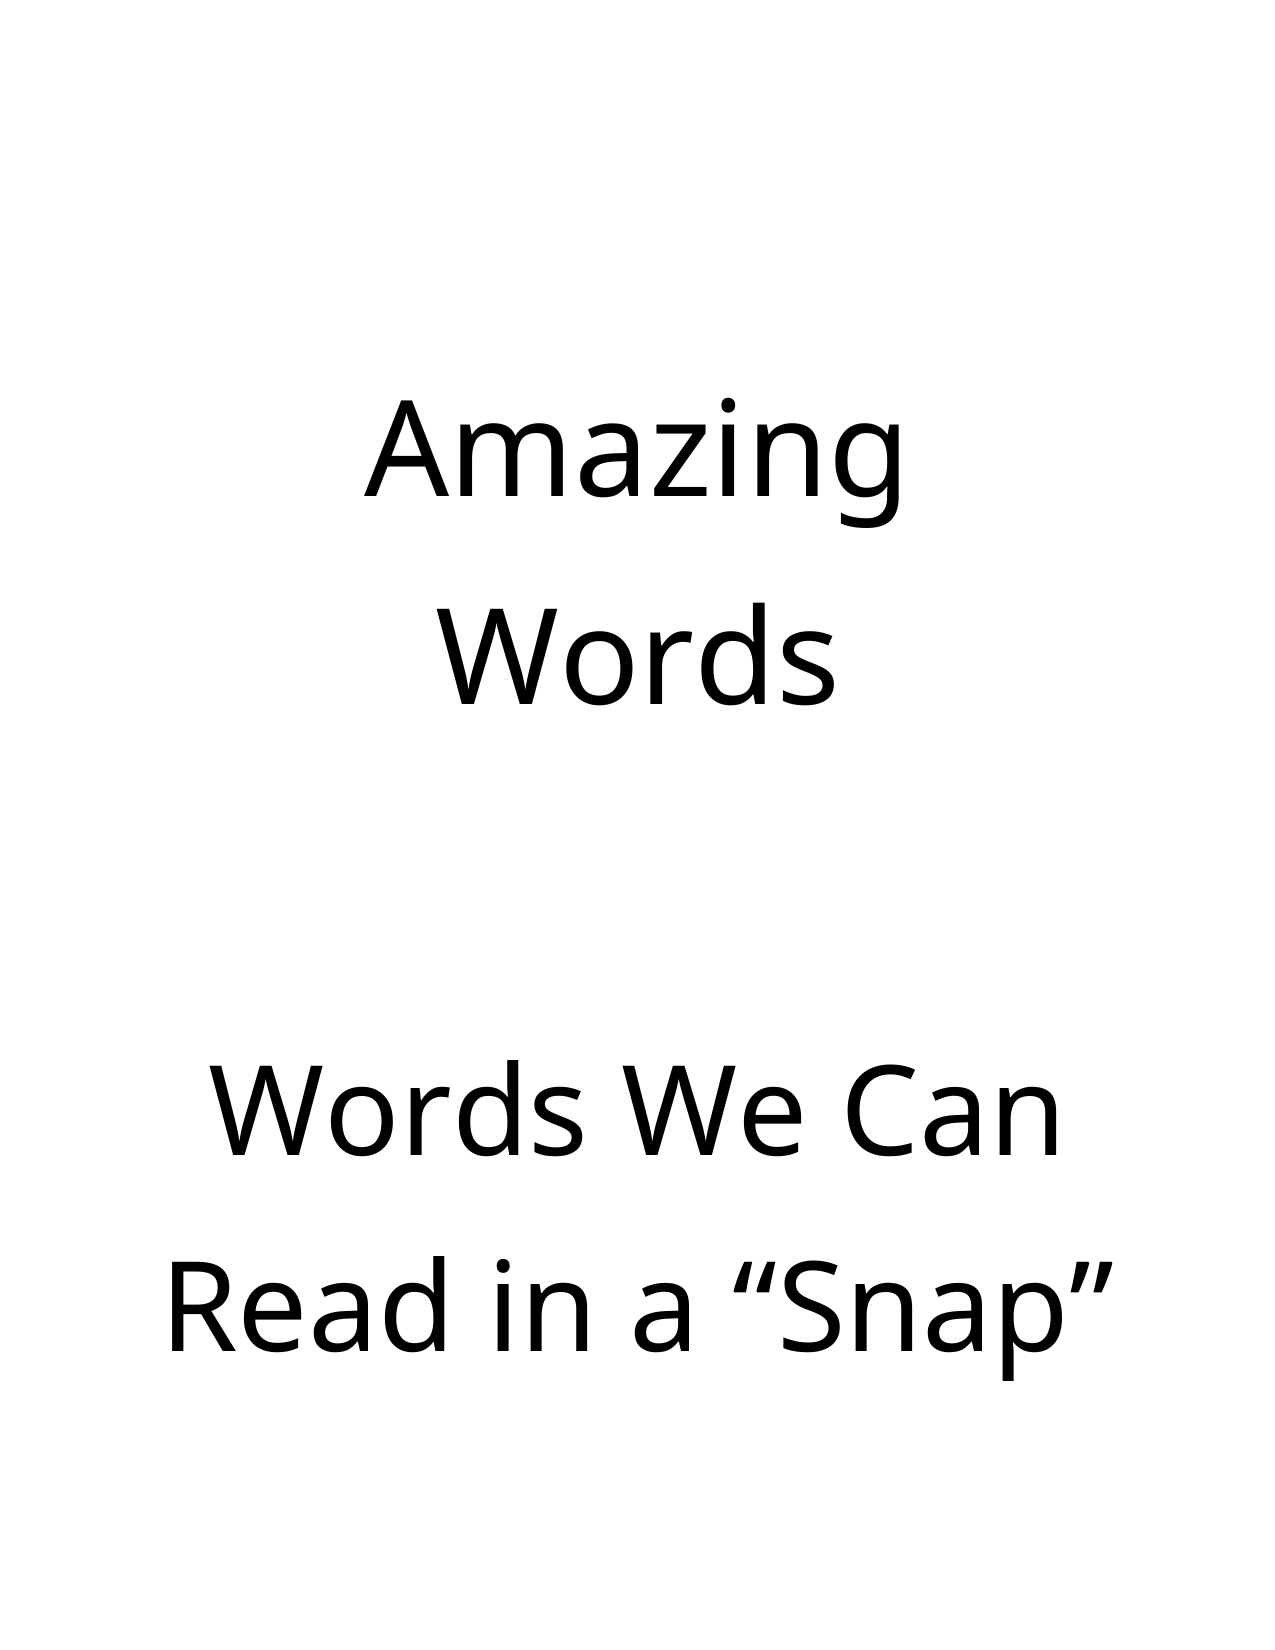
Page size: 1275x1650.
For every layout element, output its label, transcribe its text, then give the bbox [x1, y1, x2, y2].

text Amazing Words [150, 353, 1125, 744]
text Words We Can Read in a “Snap” [150, 1021, 1125, 1388]
